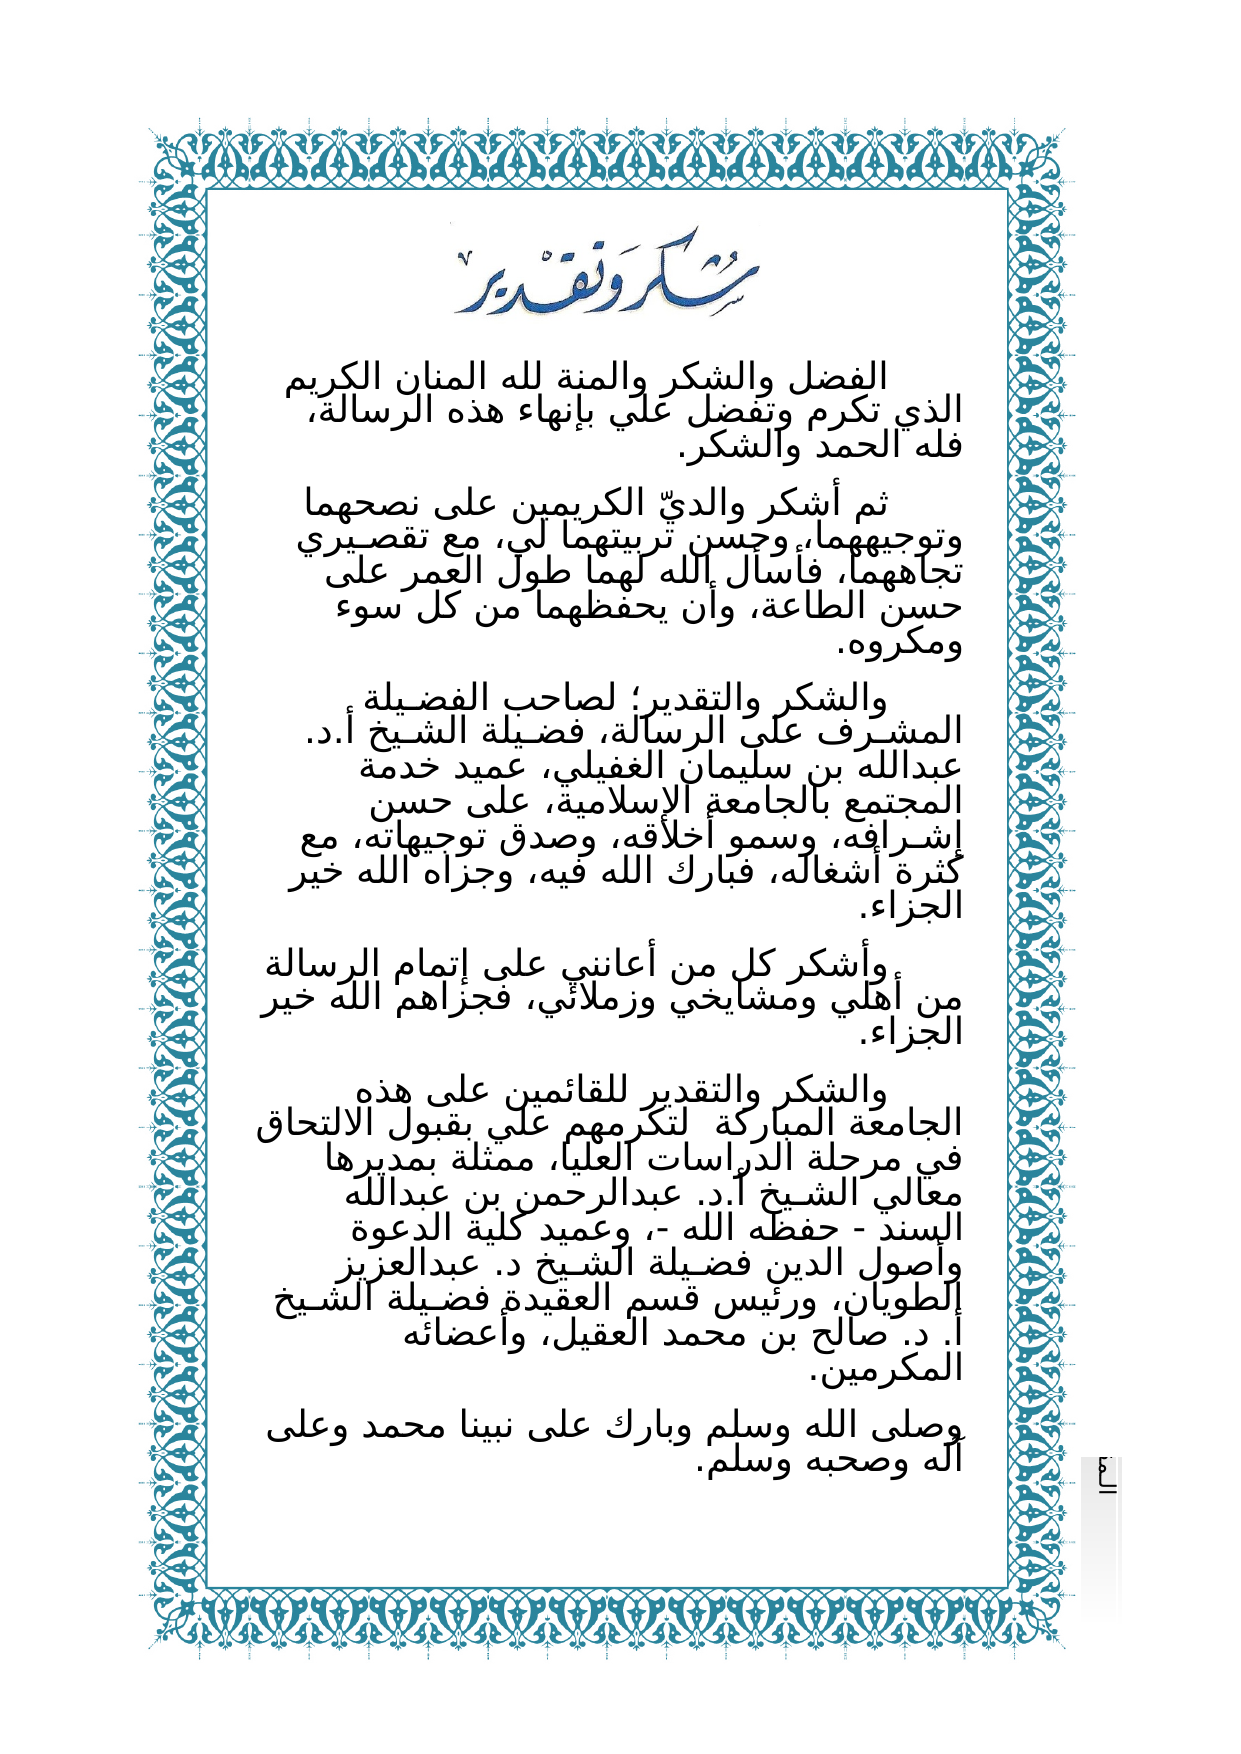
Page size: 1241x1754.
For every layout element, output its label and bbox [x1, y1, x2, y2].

picture [450, 221, 761, 332]
